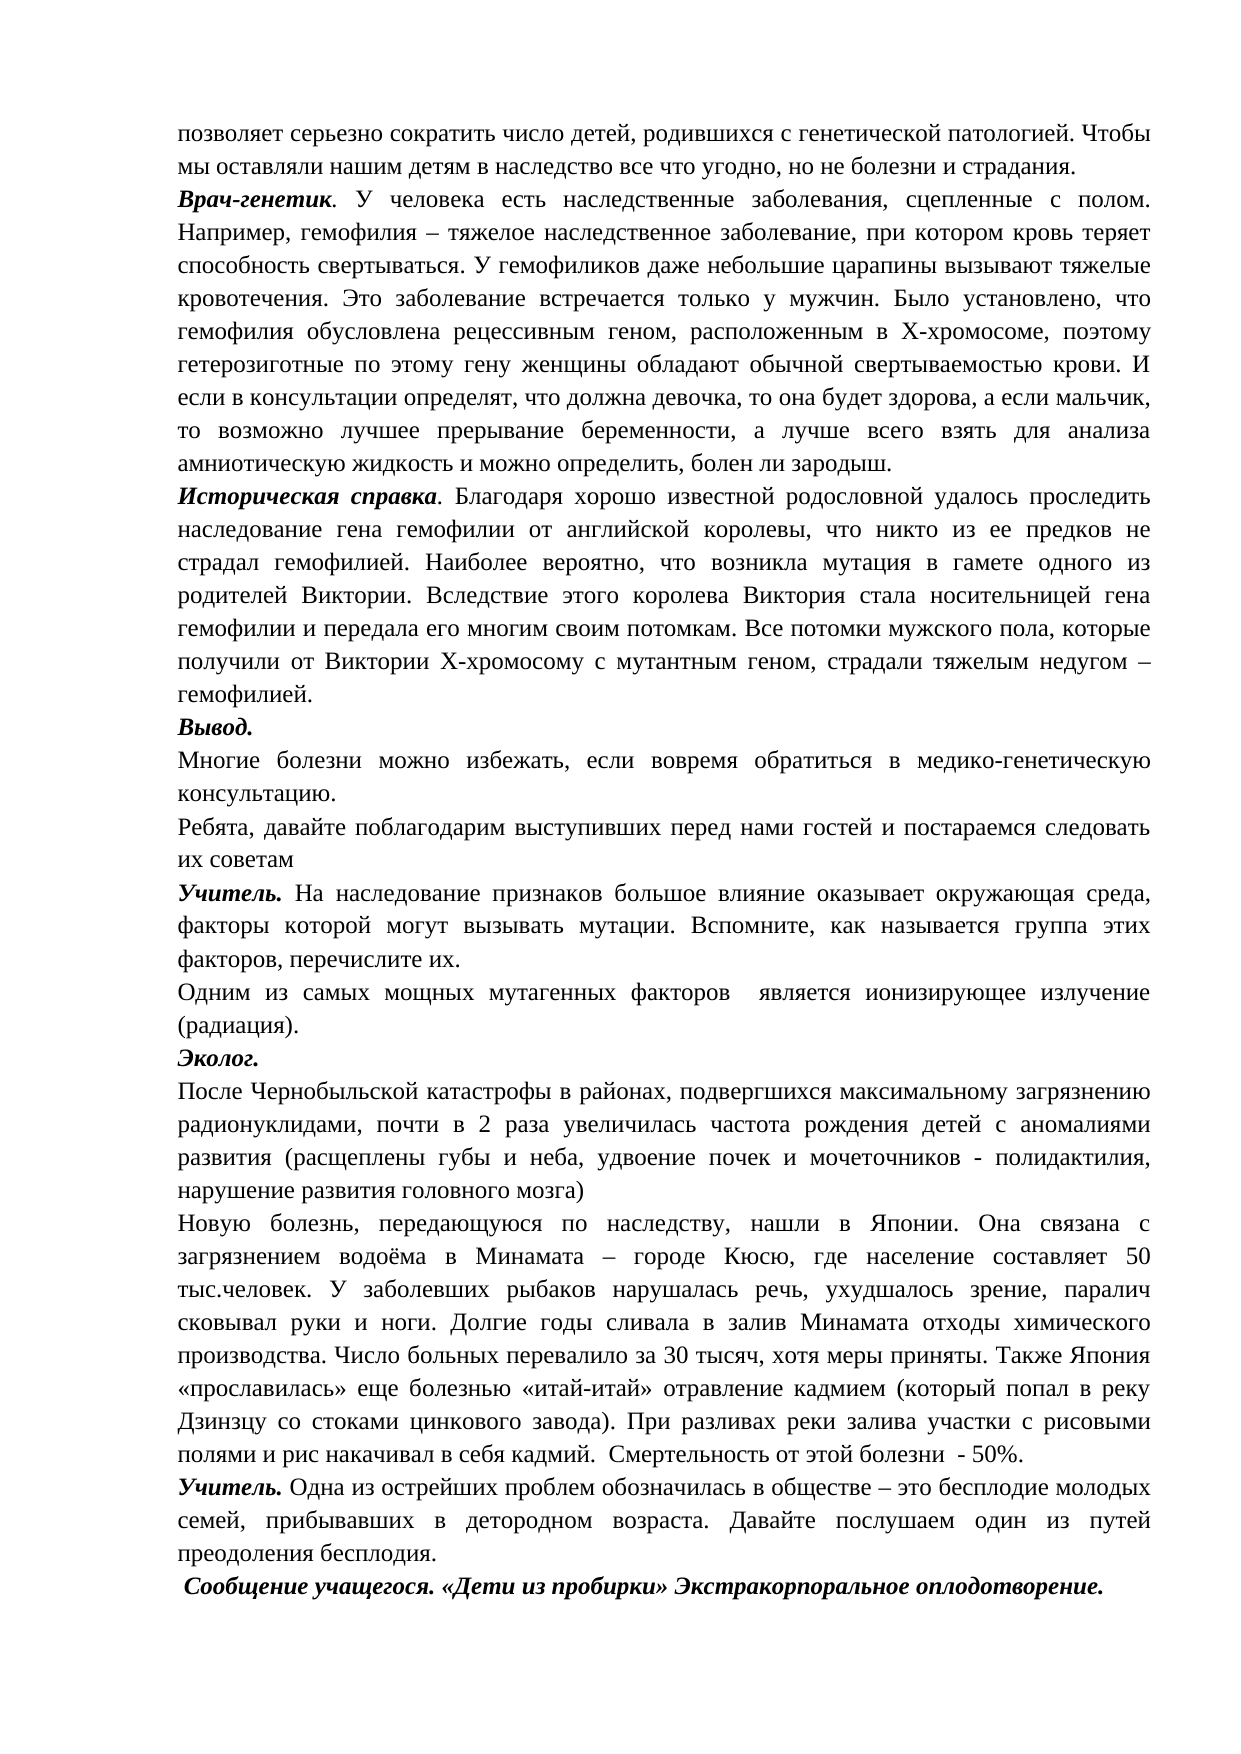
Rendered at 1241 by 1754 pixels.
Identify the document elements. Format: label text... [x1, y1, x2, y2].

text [177, 118, 1152, 180]
text Врач-генетик. У человека есть наследственные заболевания, сцепленные с полом. Например, гемофилия – тяжелое наследственное заболевание, при котором кровь теряет способность свертываться. У гемофиликов даже небольшие царапины вызывают тяжелые кровотечения. Это заболевание встречается только у мужчин. Было установлено, что гемофилия обусловлена рецессивным геном, расположенным в Х-хромосоме, поэтому гетерозиготные по этому гену женщины обладают обычной свертываемостью крови. И если в консультации определят, что должна девочка, то она будет здорова, а если мальчик, то возможно лучшее прерывание беременности, а лучше всего взять для анализа амниотическую жидкость и можно определить, болен ли зародыш. [177, 184, 1152, 477]
text Вывод. [177, 712, 1152, 741]
text Сообщение учащегося. «Дети из пробирки» Экстракорпоральное оплодотворение. [177, 1571, 1152, 1600]
text Одним из самых мощных мутагенных факторов является ионизирующее излучение (радиация). [177, 977, 1152, 1038]
text Эколог. [177, 1043, 1152, 1071]
text Учитель. На наследование признаков большое влияние оказывает окружающая среда, факторы которой могут вызывать мутации. Вспомните, как называется группа этих факторов, перечислите их. [177, 878, 1152, 972]
text Учитель. Одна из острейших проблем обозначилась в обществе – это бесплодие молодых семей, прибывавших в детородном возраста. Давайте послушаем один из путей преодоления бесплодия. [177, 1472, 1152, 1567]
text Ребята, давайте поблагодарим выступивших перед нами гостей и постараемся следовать их советам [177, 812, 1152, 873]
text Многие болезни можно избежать, если вовремя обратиться в медико-генетическую консультацию. [177, 746, 1152, 807]
text После Чернобыльской катастрофы в районах, подвергшихся максимальному загрязнению радионуклидами, почти в 2 раза увеличилась частота рождения детей с аномалиями развития (расщеплены губы и неба, удвоение почек и мочеточников - полидактилия, нарушение развития головного мозга) [177, 1076, 1152, 1203]
text Новую болезнь, передающуюся по наследству, нашли в Японии. Она связана с загрязнением водоёма в Минамата – городе Кюсю, где население составляет 50 тыс.человек. У заболевших рыбаков нарушалась речь, ухудшалось зрение, паралич сковывал руки и ноги. Долгие годы сливала в залив Минамата отходы химического производства. Число больных перевалило за 30 тысяч, хотя меры приняты. Также Япония «прославилась» еще болезнью «итай-итай» отравление кадмием (который попал в реку Дзинзцу со стоками цинкового завода). При разливах реки залива участки с рисовыми полями и рис накачивал в себя кадмий. Смертельность от этой болезни - 50%. [177, 1208, 1152, 1468]
text Историческая справка. Благодаря хорошо известной родословной удалось проследить наследование гена гемофилии от английской королевы, что никто из ее предков не страдал гемофилией. Наиболее вероятно, что возникла мутация в гамете одного из родителей Виктории. Вследствие этого королева Виктория стала носительницей гена гемофилии и передала его многим своим потомкам. Все потомки мужского пола, которые получили от Виктории Х-хромосому с мутантным геном, страдали тяжелым недугом – гемофилией. [177, 481, 1152, 708]
